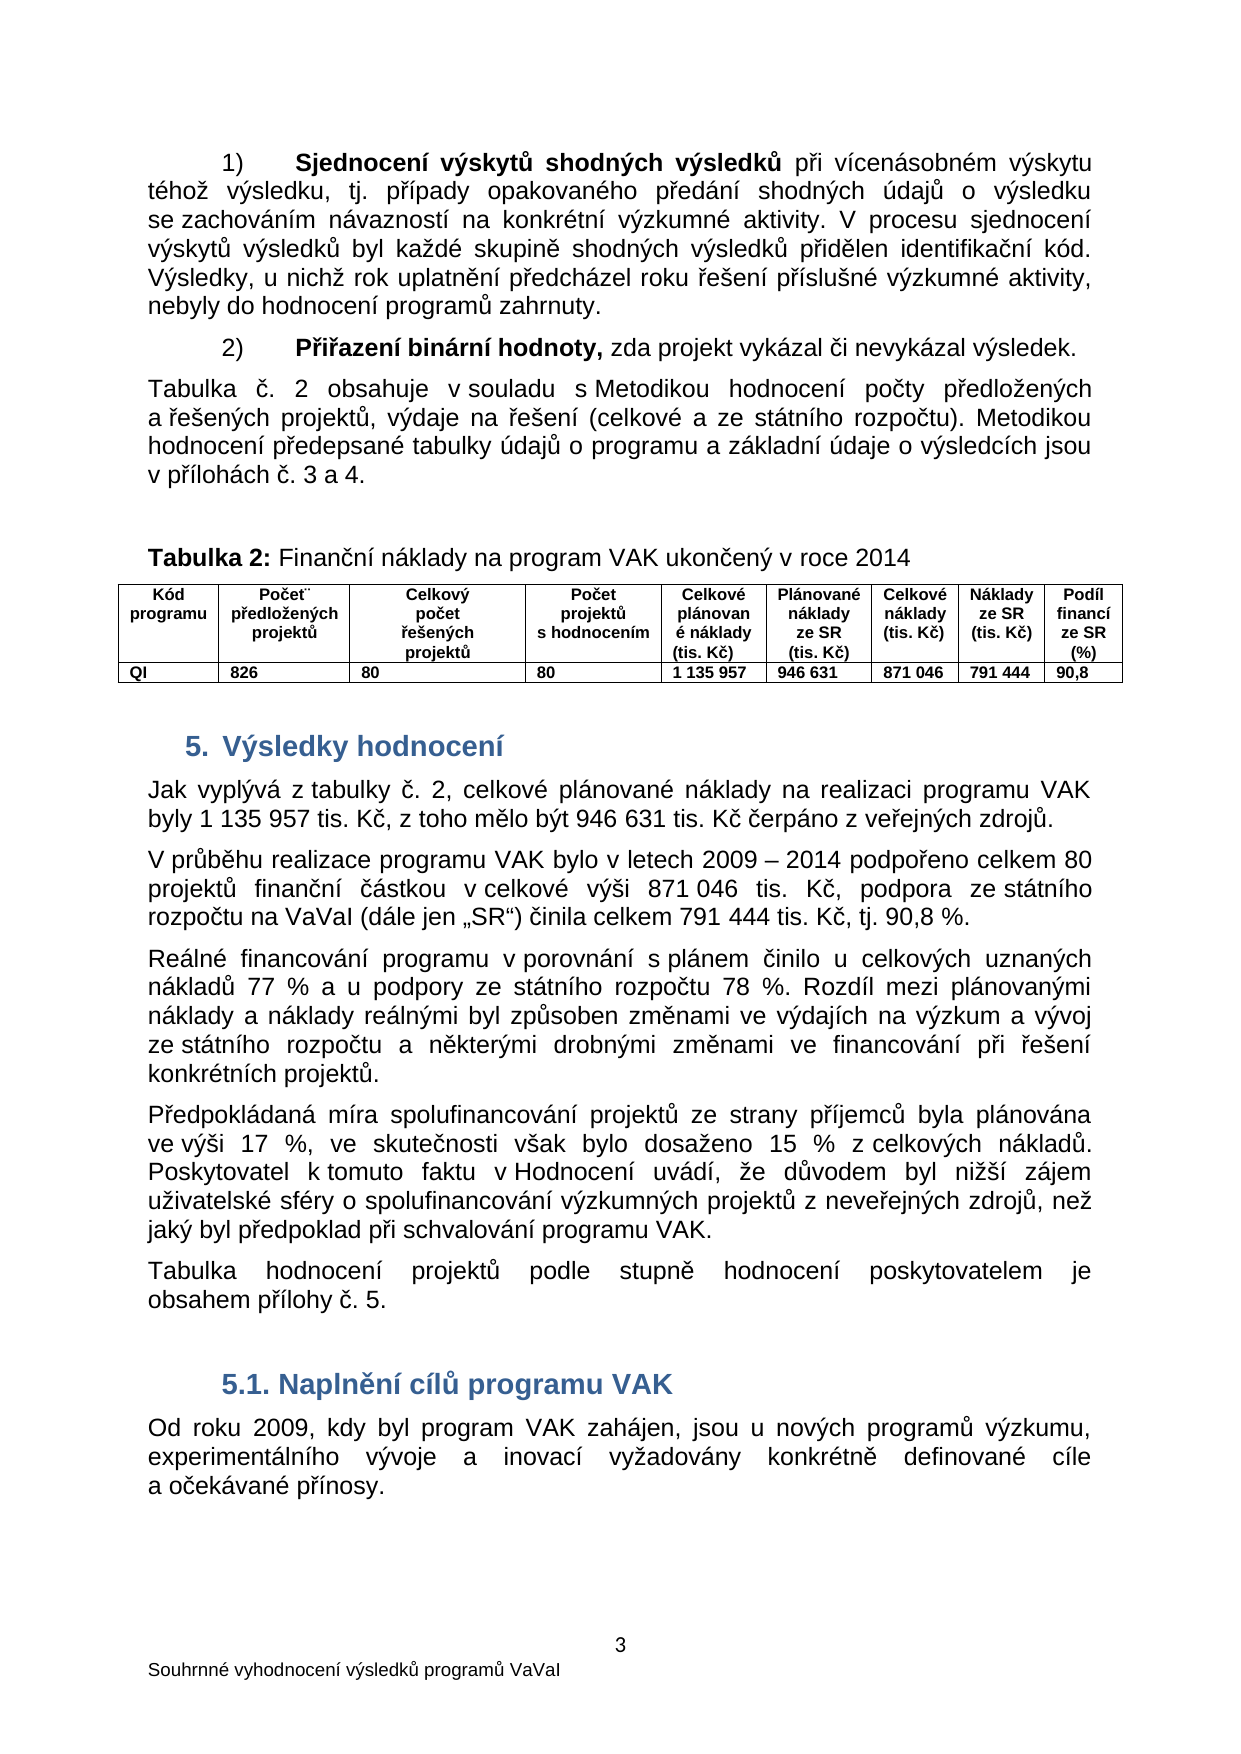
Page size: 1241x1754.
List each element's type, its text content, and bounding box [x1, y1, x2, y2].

table_header Kód programu [119, 585, 218, 662]
subtitle 5.1. Naplnění cílů programu VAK [148, 1367, 1093, 1401]
table_cell 871 046 [872, 663, 958, 682]
table_header Celkové náklady (tis. Kč) [872, 585, 958, 662]
table_header Celkový počet řešených projektů [350, 585, 525, 662]
text V průběhu realizace programu VAK bylo v letech 2009 – 2014 podpořeno celkem 80 projektů finanční částkou v celkové výši 871 046 tis. Kč, podpora ze státního rozpočtu na VaVaI (dále jen „SR“) činila celkem 791 444 tis. Kč, tj. 90,8 %. [148, 845, 1093, 931]
table_cell 80 [526, 663, 661, 682]
text Tabulka č. 2 obsahuje v souladu s Metodikou hodnocení počty předložených a řešených projektů, výdaje na řešení (celkové a ze státního rozpočtu). Metodikou hodnocení předepsané tabulky údajů o programu a základní údaje o výsledcích jsou v přílohách č. 3 a 4. [148, 374, 1093, 489]
table_header Plánované náklady ze SR (tis. Kč) [767, 585, 871, 662]
table_cell 1 135 957 [662, 663, 766, 682]
table_cell 791 444 [959, 663, 1044, 682]
table_cell 826 [219, 663, 349, 682]
text Jak vyplývá z tabulky č. 2, celkové plánované náklady na realizaci programu VAK byly 1 135 957 tis. Kč, z toho mělo být 946 631 tis. Kč čerpáno z veřejných zdrojů. [148, 775, 1093, 832]
text Od roku 2009, kdy byl program VAK zahájen, jsou u nových programů výzkumu, experimentálního vývoje a inovací vyžadovány konkrétně definované cíle a očekávané přínosy. [148, 1413, 1093, 1500]
table_cell 946 631 [767, 663, 871, 682]
table_cell 90,8 [1045, 663, 1122, 682]
table_cell 80 [350, 663, 525, 682]
text Reálné financování programu v porovnání s plánem činilo u celkových uznaných nákladů 77 % a u podpory ze státního rozpočtu 78 %. Rozdíl mezi plánovanými náklady a náklady reálnými byl způsoben změnami ve výdajích na výzkum a vývoj ze státního rozpočtu a některými drobnými změnami ve financování při řešení konkrétních projektů. [148, 944, 1093, 1087]
table_header Náklady ze SR (tis. Kč) [959, 585, 1044, 662]
text Tabulka hodnocení projektů podle stupně hodnocení poskytovatelem je obsahem přílohy č. 5. [148, 1256, 1093, 1314]
text Tabulka 2: Finanční náklady na program VAK ukončený v roce 2014 [148, 543, 1093, 571]
list Přiřazení binární hodnoty, zda projekt vykázal či nevykázal výsledek. [148, 333, 1093, 361]
table_header Počet projektů s hodnocením [526, 585, 661, 662]
table_header Počet¨ předložených projektů [219, 585, 349, 662]
table_cell QI [119, 663, 218, 682]
text Předpokládaná míra spolufinancování projektů ze strany příjemců byla plánována ve výši 17 %, ve skutečnosti však bylo dosaženo 15 % z celkových nákladů. Poskytovatel k tomuto faktu v Hodnocení uvádí, že důvodem byl nižší zájem uživatelské sféry o spolufinancování výzkumných projektů z neveřejných zdrojů, než jaký byl předpoklad při schvalování programu VAK. [148, 1100, 1093, 1244]
table_header Celkové plánované náklady (tis. Kč) [662, 585, 766, 662]
list Sjednocení výskytů shodných výsledků při vícenásobném výskytu téhož výsledku, tj. případy opakovaného předání shodných údajů o výsledku se zachováním návazností na konkrétní výzkumné aktivity. V procesu sjednocení výskytů výsledků byl každé skupině shodných výsledků přidělen identifikační kód. Výsledky, u nichž rok uplatnění předcházel roku řešení příslušné výzkumné aktivity, nebyly do hodnocení programů zahrnuty. [148, 148, 1093, 320]
subtitle Výsledky hodnocení [185, 729, 1093, 762]
table_header Podíl financí ze SR (%) [1045, 585, 1122, 662]
